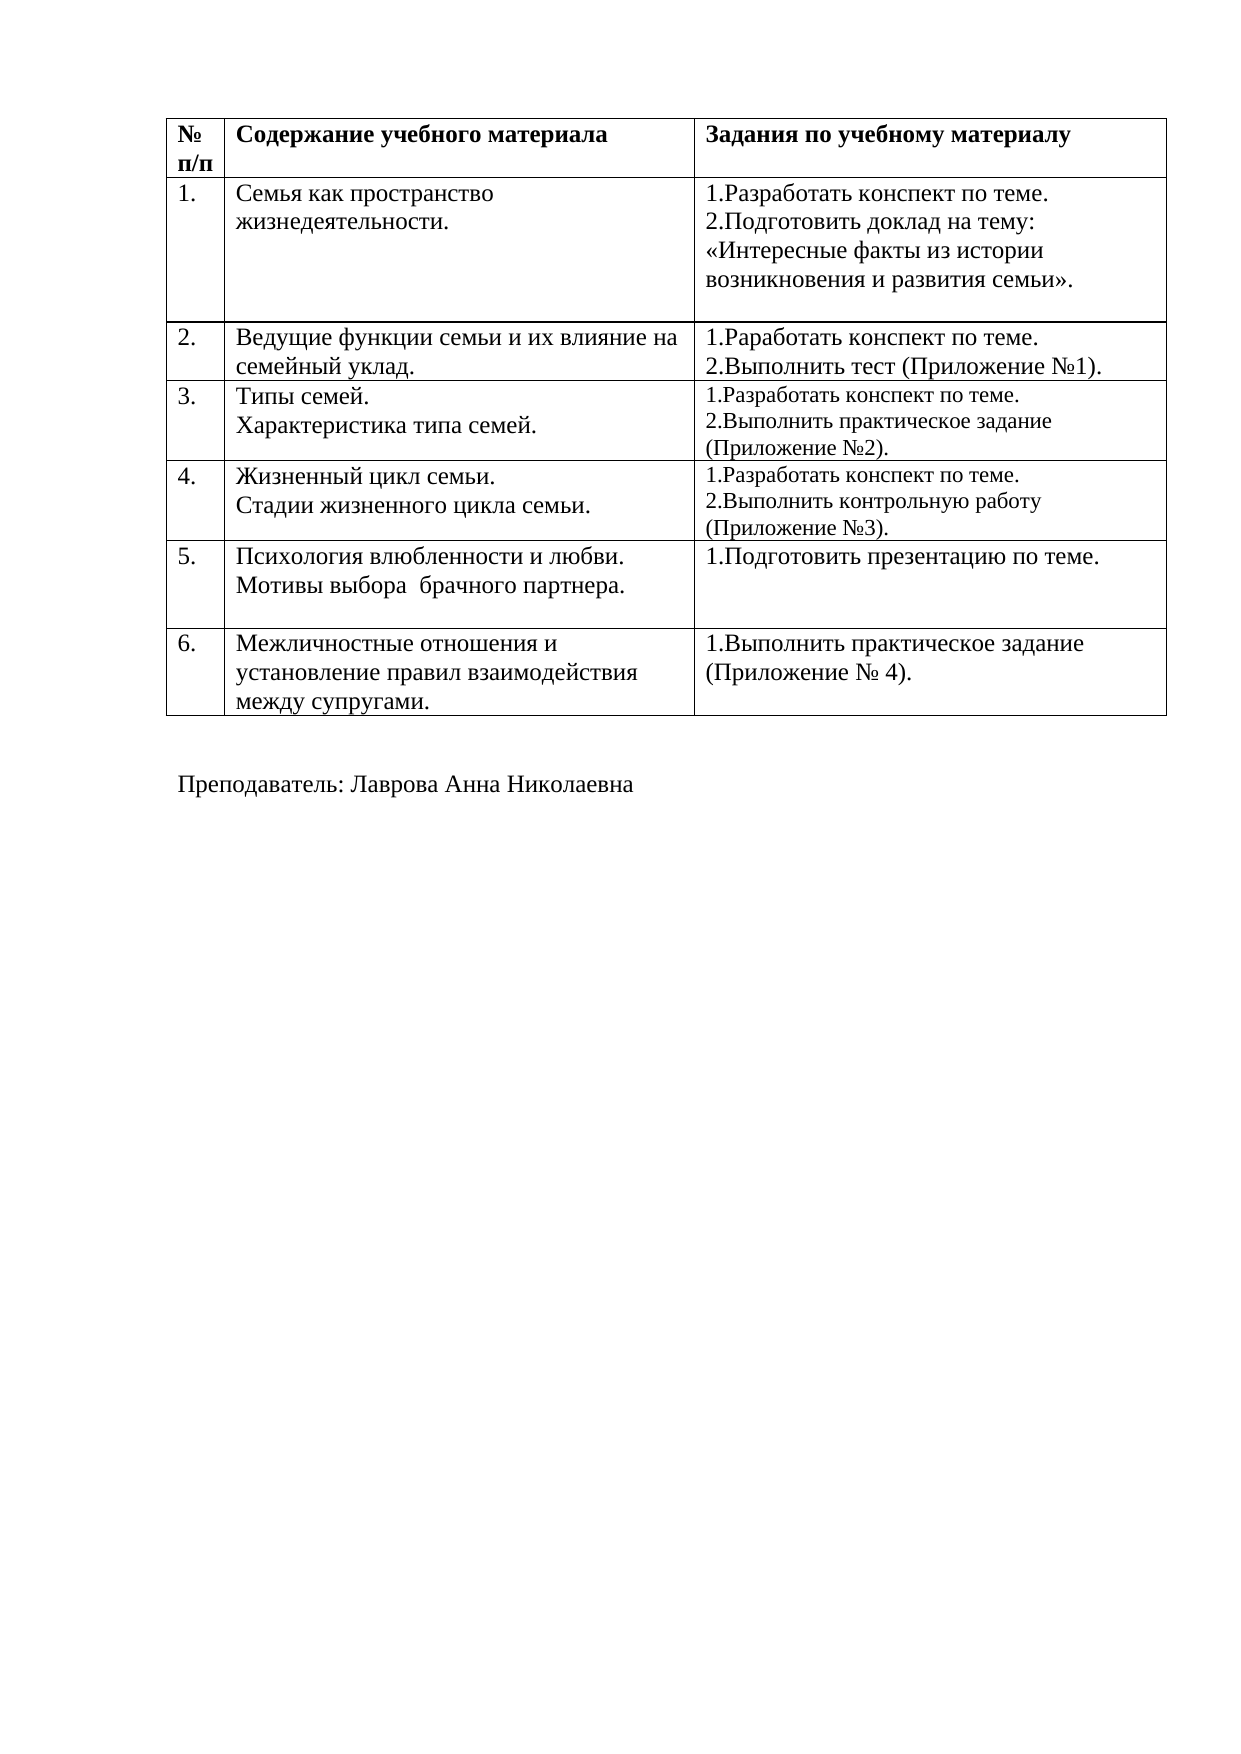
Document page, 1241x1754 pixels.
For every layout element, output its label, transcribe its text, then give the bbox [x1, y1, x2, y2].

table_cell 1.Подготовить презентацию по теме. [695, 541, 1166, 627]
table_cell Жизненный цикл семьи. Стадии жизненного цикла семьи. [225, 461, 694, 540]
table_header Содержание учебного материала [225, 119, 694, 177]
table_cell Ведущие функции семьи и их влияние на семейный уклад. [225, 323, 694, 380]
table_cell 1.Выполнить практическое задание (Приложение № 4). [695, 629, 1166, 715]
table_cell Типы семей. Характеристика типа семей. [225, 381, 694, 460]
table_cell 1. [167, 178, 224, 321]
table_cell Межличностные отношения и установление правил взаимодействия между супругами. [225, 629, 694, 715]
table_header Задания по учебному материалу [695, 119, 1166, 177]
table_cell 1.Разработать конспект по теме. 2.Подготовить доклад на тему: «Интересные факты из истории возникновения и развития семьи». [695, 178, 1166, 321]
table_header № п/п [167, 119, 224, 177]
table_cell Семья как пространство жизнедеятельности. [225, 178, 694, 321]
table_cell 1.Разработать конспект по теме. 2.Выполнить практическое задание (Приложение №2). [695, 381, 1166, 460]
table_cell 1.Раработать конспект по теме. 2.Выполнить тест (Приложение №1). [695, 323, 1166, 380]
table_cell Психология влюбленности и любви. Мотивы выбора брачного партнера. [225, 541, 694, 627]
table_cell 1.Разработать конспект по теме. 2.Выполнить контрольную работу (Приложение №3). [695, 461, 1166, 540]
table_cell 5. [167, 541, 224, 627]
table_cell 4. [167, 461, 224, 540]
table_cell 2. [167, 323, 224, 380]
table_cell 6. [167, 629, 224, 715]
text Преподаватель: Лаврова Анна Николаевна [177, 769, 1152, 798]
table_cell 3. [167, 381, 224, 460]
